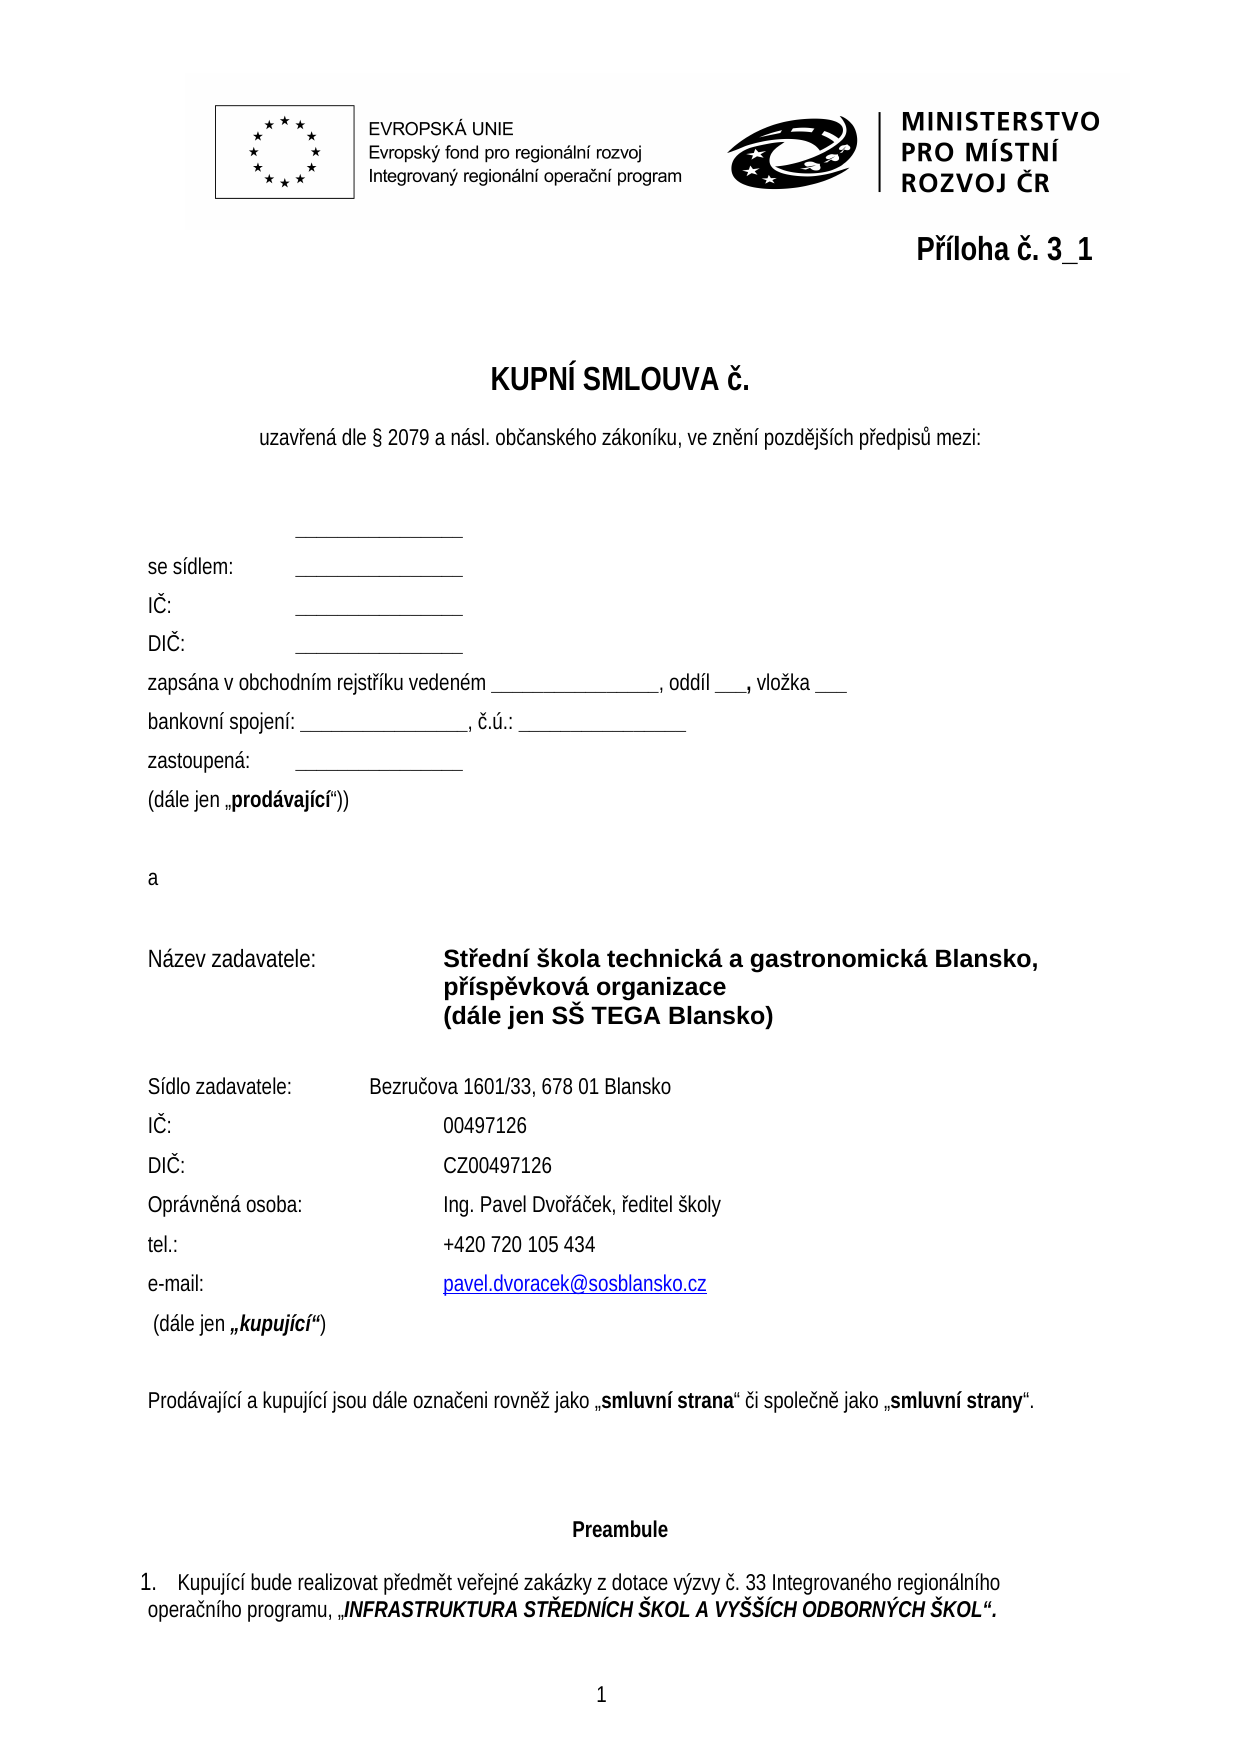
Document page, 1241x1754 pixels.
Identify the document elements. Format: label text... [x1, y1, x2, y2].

text a [148, 863, 1093, 890]
text DIČ: ________________ [148, 630, 1093, 657]
text (dále jen „kupující“) [148, 1309, 1093, 1336]
text zapsána v obchodním rejstříku vedeném ________________, oddíl ___, vložka ___ [148, 669, 1093, 696]
picture [184, 73, 1130, 230]
text Prodávající a kupující jsou dále označeni rovněž jako „smluvní strana“ či společně jako „smluvní strany“. [148, 1387, 1093, 1414]
text IČ: 00497126 [148, 1112, 1093, 1138]
text tel.: +420 720 105 434 [148, 1231, 1093, 1257]
list Kupující bude realizovat předmět veřejné zakázky z dotace výzvy č. 33 Integrovaného regionálního [140, 1567, 1093, 1596]
text (dále jen „prodávající“)) [148, 786, 1093, 812]
text DIČ: CZ00497126 [148, 1152, 1093, 1178]
text zastoupená: ________________ [148, 747, 1093, 773]
text Oprávněná osoba: Ing. Pavel Dvořáček, ředitel školy [148, 1191, 1093, 1217]
text příspěvková organizace [370, 972, 1093, 1001]
text IČ: ________________ [148, 592, 1093, 618]
text operačního programu, „INFRASTRUKTURA STŘEDNÍCH ŠKOL A VYŠŠÍCH ODBORNÝCH ŠKOL“. [148, 1596, 1093, 1622]
text Název zadavatele: Střední škola technická a gastronomická Blansko, [148, 943, 1093, 972]
text bankovní spojení: ________________, č.ú.: ________________ [148, 708, 1093, 734]
text Sídlo zadavatele: Bezručova 1601/33, 678 01 Blansko [148, 1073, 1093, 1099]
text (dále jen SŠ TEGA Blansko) [370, 1001, 1093, 1030]
subtitle KUPNÍ SMLOUVA č. [148, 359, 1093, 397]
text se sídlem: ________________ [148, 553, 1093, 579]
text ________________ [222, 514, 1093, 540]
subtitle Příloha č. 3_1 [148, 229, 1093, 268]
text e-mail: pavel.dvoracek@sosblansko.cz [148, 1270, 1093, 1296]
text Preambule [148, 1516, 1093, 1542]
text uzavřená dle § násl. občanského zákoníku, ve znění pozdějších předpisů mezi: [148, 424, 1093, 450]
